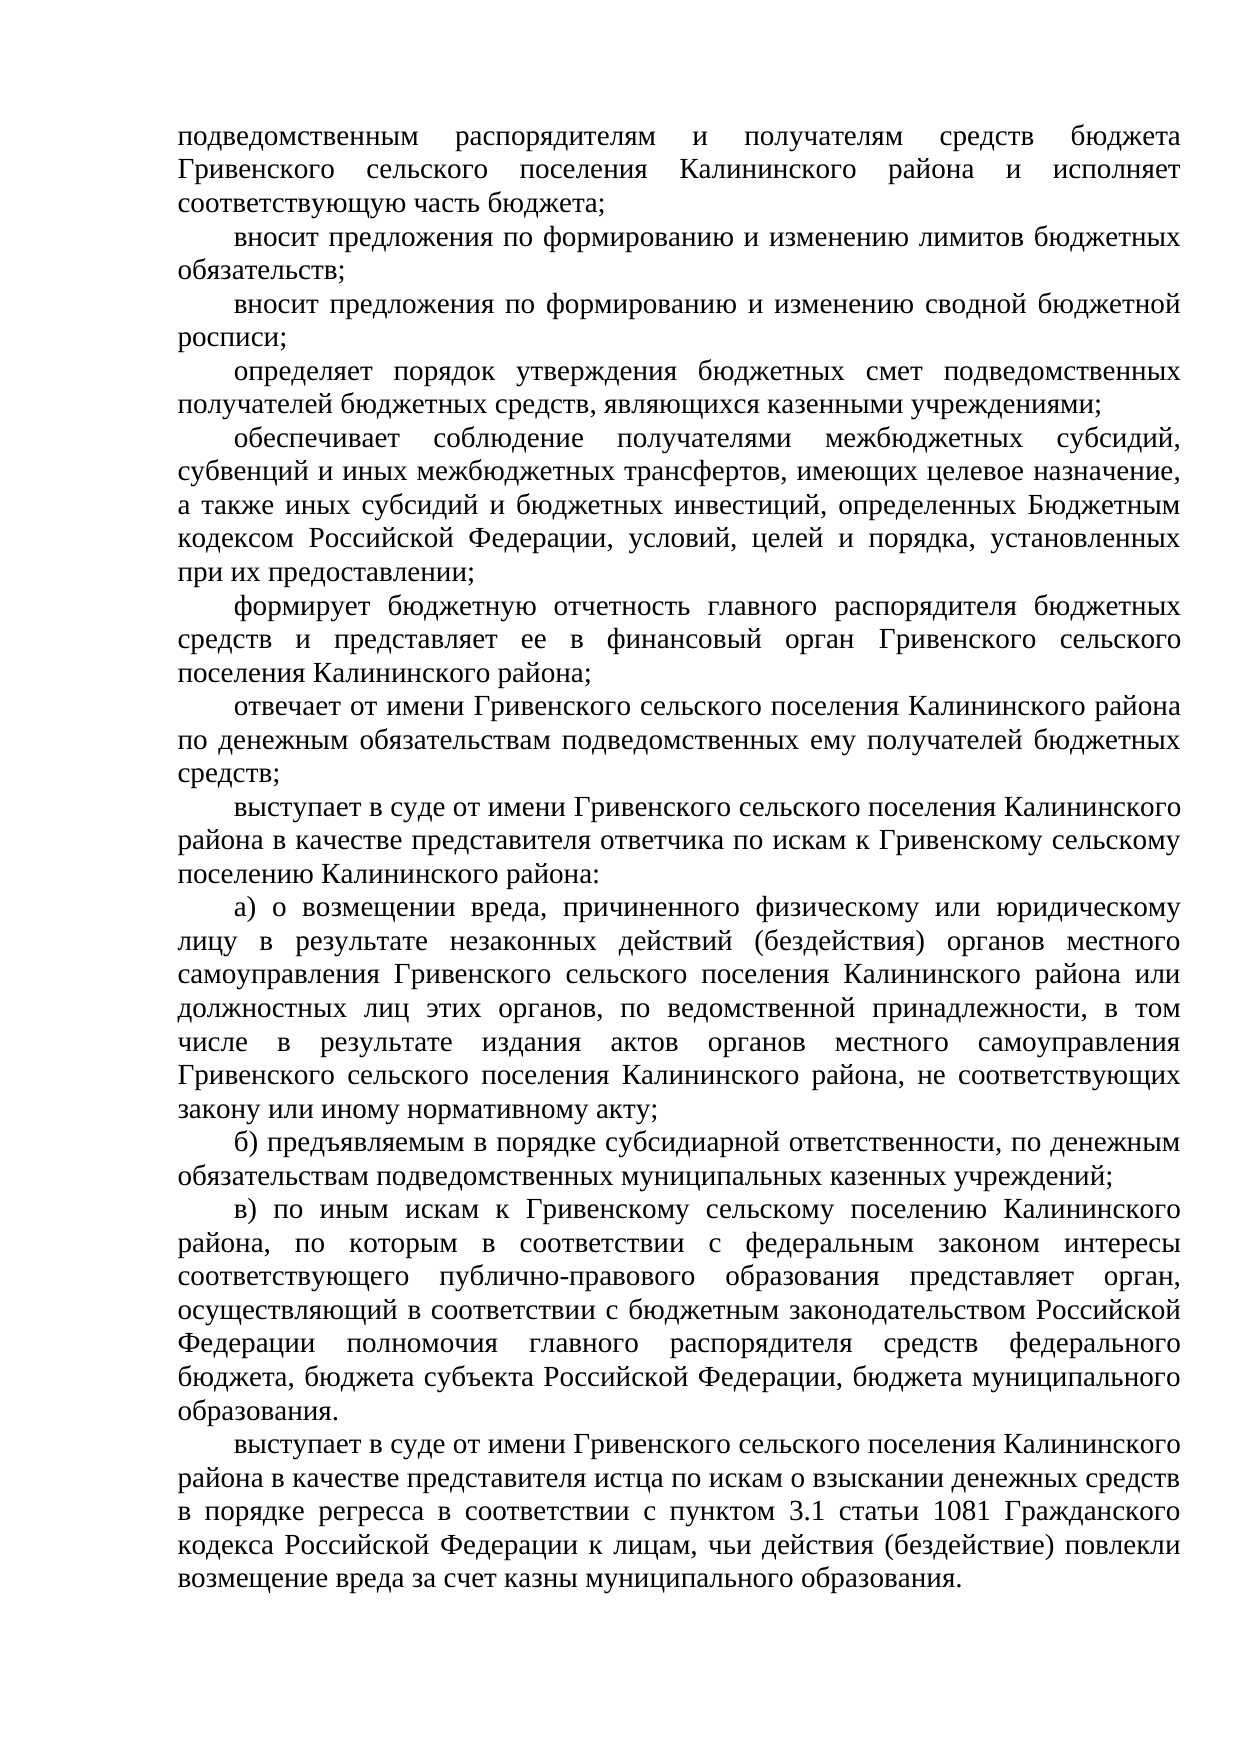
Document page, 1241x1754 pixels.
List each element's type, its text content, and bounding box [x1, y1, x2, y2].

text б) предъявляемым в порядке субсидиарной ответственности, по денежным обязательствам подведомственных муниципальных казенных учреждений; [177, 1124, 1181, 1191]
text вносит предложения по формированию и изменению лимитов бюджетных обязательств; [177, 219, 1181, 286]
text обеспечивает соблюдение получателями межбюджетных субсидий, субвенций и иных межбюджетных трансфертов, имеющих целевое назначение, а также иных субсидий и бюджетных инвестиций, определенных Бюджетным кодексом Российской Федерации, условий, целей и порядка, установленных при их предоставлении; [177, 420, 1181, 588]
text а) о возмещении вреда, причиненного физическому или юридическому лицу в результате незаконных действий (бездействия) органов местного самоуправления Гривенского сельского поселения Калининского района или должностных лиц этих органов, по ведомственной принадлежности, в том числе в результате издания актов органов местного самоуправления Гривенского сельского поселения Калининского района, не соответствующих закону или иному нормативному акту; [177, 889, 1181, 1124]
text определяет порядок утверждения бюджетных смет подведомственных получателей бюджетных средств, являющихся казенными учреждениями; [177, 353, 1181, 420]
text вносит предложения по формированию и изменению сводной бюджетной росписи; [177, 286, 1181, 353]
text отвечает от имени Гривенского сельского поселения Калининского района по денежным обязательствам подведомственных ему получателей бюджетных средств; [177, 688, 1181, 789]
text формирует бюджетную отчетность главного распорядителя бюджетных средств и представляет ее в финансовый орган Гривенского сельского поселения Калининского района; [177, 588, 1181, 688]
text выступает в суде от имени Гривенского сельского поселения Калининского района в качестве представителя истца по искам о взыскании денежных средств в порядке регресса в соответствии с пунктом 3.1 статьи 1081 Гражданского кодекса Российской Федерации к лицам, чьи действия (бездействие) повлекли возмещение вреда за счет казны муниципального образования. [177, 1426, 1181, 1594]
text в) по иным искам к Гривенскому сельскому поселению Калининского района, по которым в соответствии с федеральным законом интересы соответствующего публично-правового образования представляет орган, осуществляющий в соответствии с бюджетным законодательством Российской Федерации полномочия главного распорядителя средств федерального бюджета, бюджета субъекта Российской Федерации, бюджета муниципального образования. [177, 1191, 1181, 1426]
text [177, 118, 1181, 219]
text выступает в суде от имени Гривенского сельского поселения Калининского района в качестве представителя ответчика по искам к Гривенскому сельскому поселению Калининского района: [177, 789, 1181, 889]
